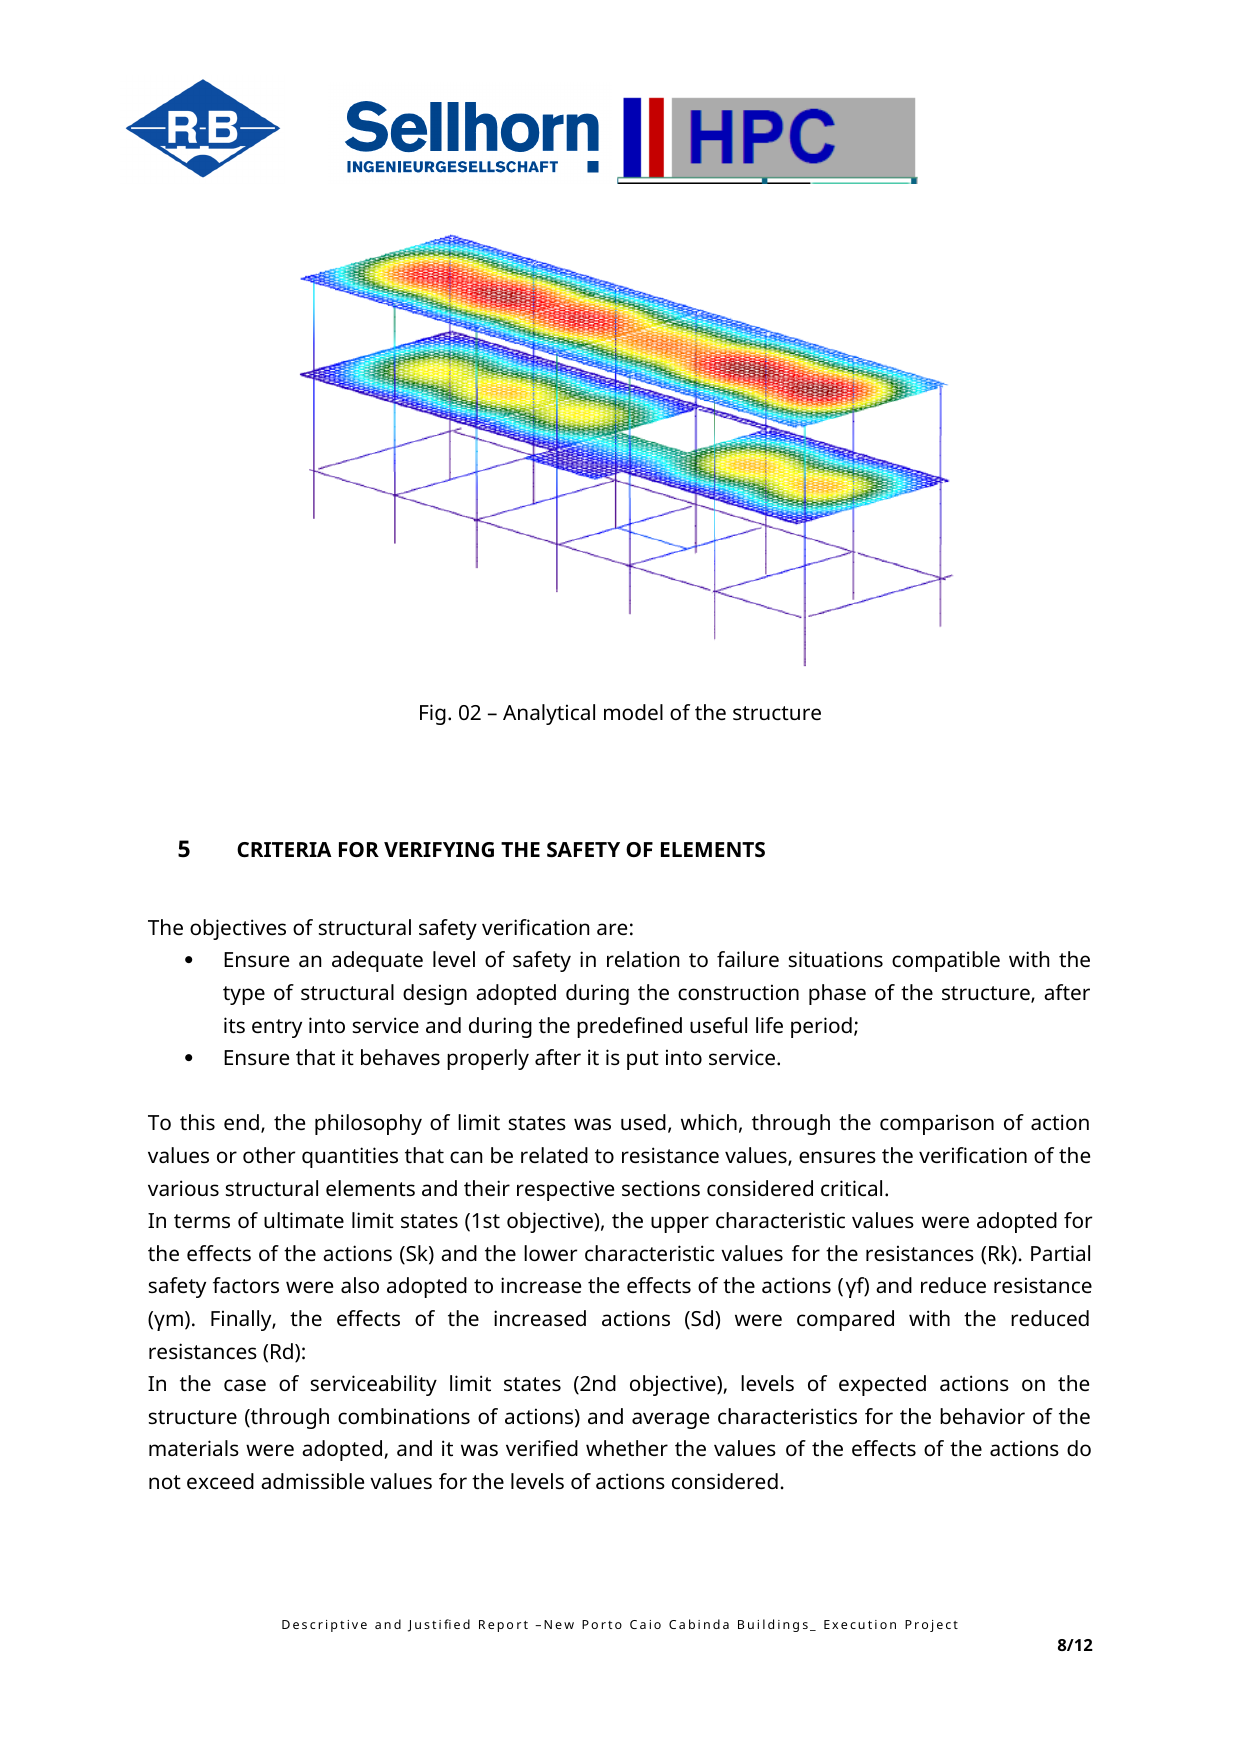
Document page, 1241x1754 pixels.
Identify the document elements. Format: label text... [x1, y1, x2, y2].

text The objectives of structural safety verification are: [148, 913, 1092, 941]
text Fig. 02 – Analytical model of the structure [148, 698, 1092, 727]
picture [120, 75, 285, 184]
text In terms of ultimate limit states (1st objective), the upper characteristic values ​​were adopted for the effects of the actions (Sk) and the lower characteristic values ​​for the resistances (Rk). Partial safety factors were also adopted to increase the effects of the actions (γf) and reduce resistance (γm). Finally, the effects of the increased actions (Sd) were compared with the reduced resistances (Rd): [148, 1206, 1092, 1365]
list Ensure that it behaves properly after it is put into service. [185, 1043, 1092, 1072]
text In the case of serviceability limit states (2nd objective), levels of expected actions on the structure (through combinations of actions) and average characteristics for the behavior of the materials were adopted, and it was verified whether the values ​​of the effects of the actions do not exceed admissible values ​​for the levels of actions considered. [148, 1369, 1092, 1496]
picture [617, 94, 918, 184]
picture [327, 82, 613, 184]
subtitle CRITERIA FOR VERIFYING THE SAFETY OF ELEMENTS [147, 833, 1092, 865]
picture [272, 211, 968, 684]
list Ensure an adequate level of safety in relation to failure situations compatible with the type of structural design adopted during the construction phase of the structure, after its entry into service and during the predefined useful life period; [185, 946, 1092, 1039]
text To this end, the philosophy of limit states was used, which, through the comparison of action values ​​or other quantities that can be related to resistance values, ensures the verification of the various structural elements and their respective sections considered critical. [148, 1108, 1092, 1202]
